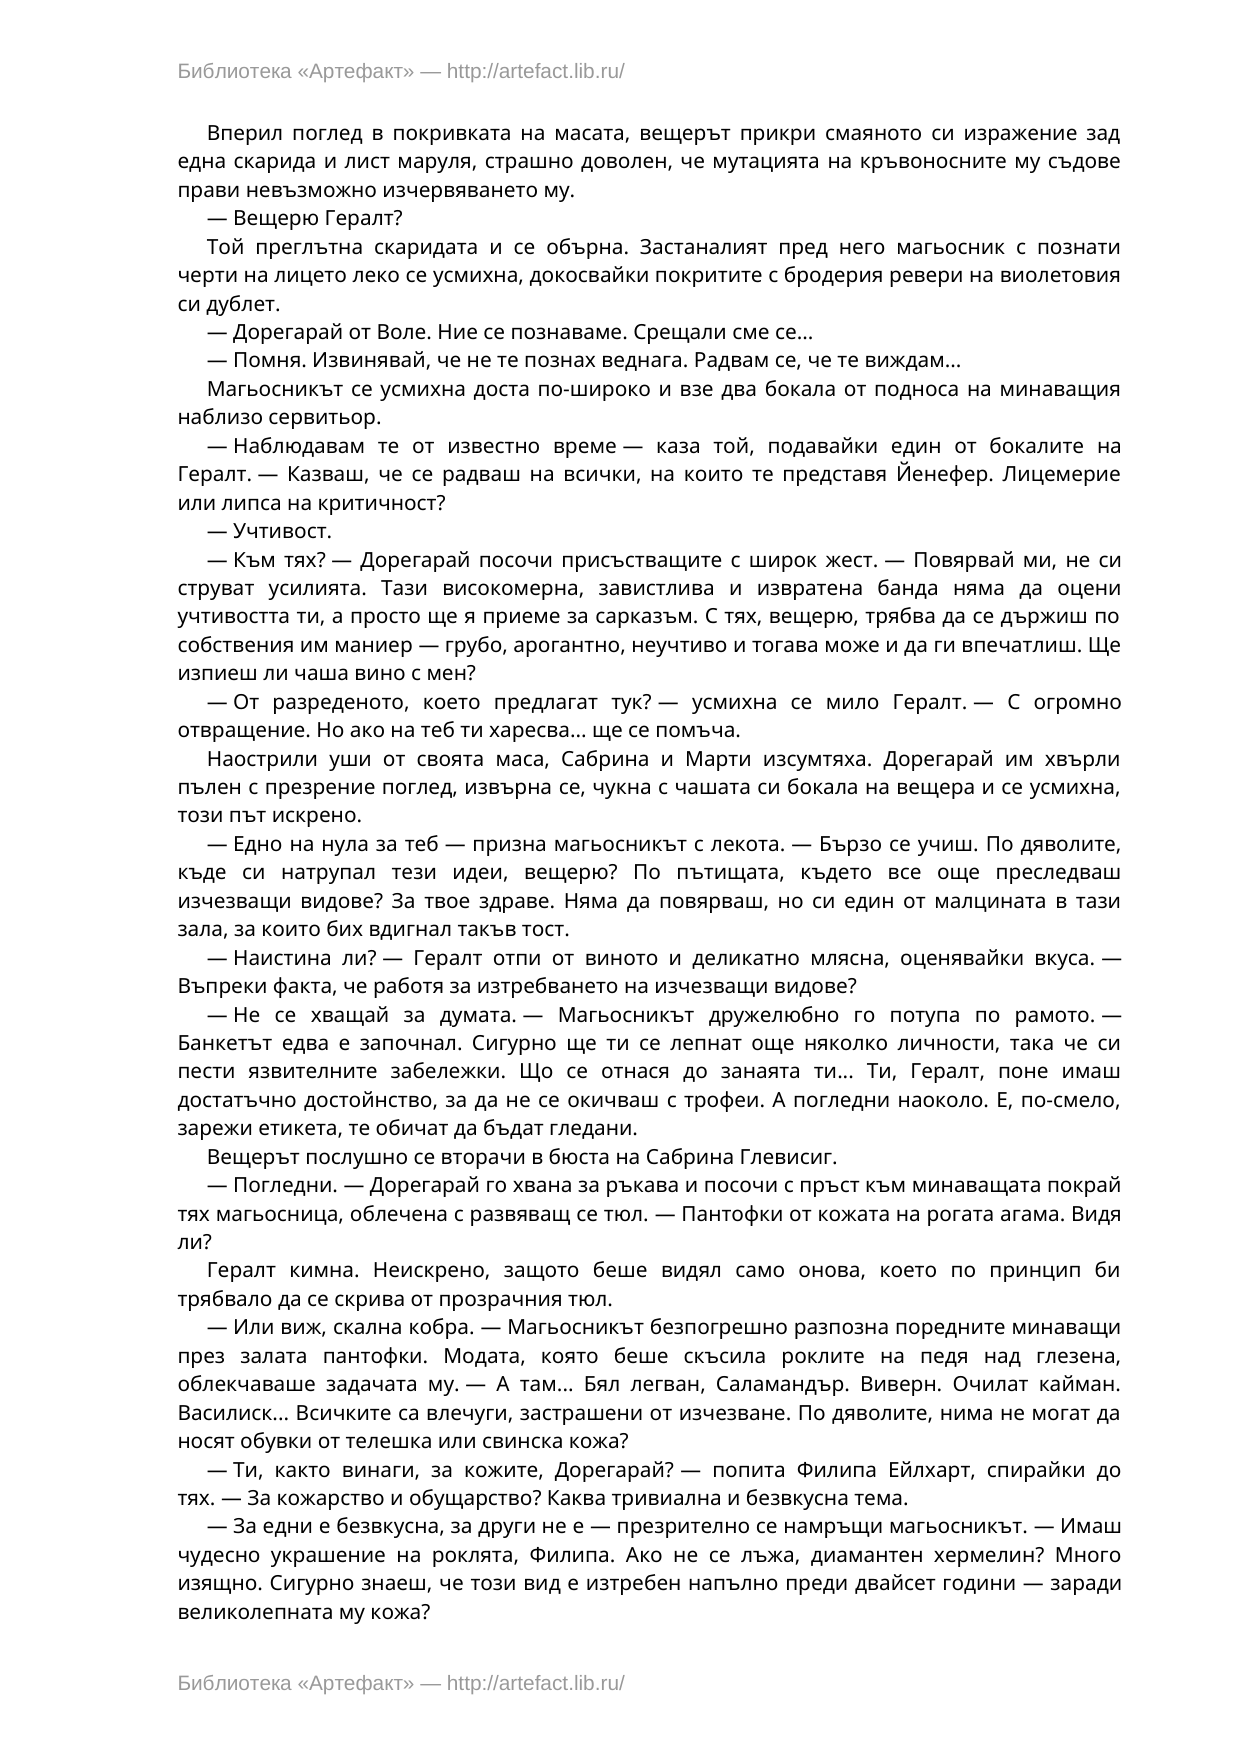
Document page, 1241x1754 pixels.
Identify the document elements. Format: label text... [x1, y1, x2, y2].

text — Ти, както винаги, за кожите, Дорегарай? — попита Филипа Ейлхарт, спирайки до тях. — За кожарство и обущарство? Каква тривиална и безвкусна тема. [177, 1455, 1122, 1512]
text Вперил поглед в покривката на масата, вещерът прикри смаяното си изражение зад една скарида и лист маруля, страшно доволен, че мутацията на кръвоносните му съдове прави невъзможно изчервяването му. [177, 118, 1122, 203]
text Той преглътна скаридата и се обърна. Застаналият пред него магьосник с познати черти на лицето леко се усмихна, докосвайки покритите с бродерия ревери на виолетовия си дублет. [177, 232, 1122, 317]
text — Не се хващай за думата. — Магьосникът дружелюбно го потупа по рамото. — Банкетът едва е започнал. Сигурно ще ти се лепнат още няколко личности, така че си пести язвителните забележки. Що се отнася до занаята ти... Ти, Гералт, поне имаш достатъчно достойнство, за да не се окичваш с трофеи. А погледни наоколо. Е, по-смело, зарежи етикета, те обичат да бъдат гледани. [177, 1000, 1122, 1142]
text — Учтивост. [177, 516, 1122, 545]
text — За едни е безвкусна, за други не е — презрително се намръщи магьосникът. — Имаш чудесно украшение на роклята, Филипа. Ако не се лъжа, диамантен хермелин? Много изящно. Сигурно знаеш, че този вид е изтребен напълно преди двайсет години — заради великолепната му кожа? [177, 1512, 1122, 1625]
text — Помня. Извинявай, че не те познах веднага. Радвам се, че те виждам... [177, 346, 1122, 374]
text — Дорегарай от Воле. Ние се познаваме. Срещали сме се... [177, 317, 1122, 346]
text — От разреденото, което предлагат тук? — усмихна се мило Гералт. — С огромно отвращение. Но ако на теб ти харесва... ще се помъча. [177, 687, 1122, 744]
text Вещерът послушно се вторачи в бюста на Сабрина Глевисиг. [177, 1142, 1122, 1170]
text Наострили уши от своята маса, Сабрина и Марти изсумтяха. Дорегарай им хвърли пълен с презрение поглед, извърна се, чукна с чашата си бокала на вещера и се усмихна, този път искрено. [177, 744, 1122, 829]
text — Към тях? — Дорегарай посочи присъстващите с широк жест. — Повярвай ми, не си струват усилията. Тази високомерна, завистлива и извратена банда няма да оцени учтивостта ти, а просто ще я приеме за сарказъм. С тях, вещерю, трябва да се държиш по собствения им маниер — грубо, арогантно, неучтиво и тогава може и да ги впечатлиш. Ще изпиеш ли чаша вино с мен? [177, 545, 1122, 687]
text — Вещерю Гералт? [177, 203, 1122, 232]
text Гералт кимна. Неискрено, защото беше видял само онова, което по принцип би трябвало да се скрива от прозрачния тюл. [177, 1256, 1122, 1312]
text Магьосникът се усмихна доста по-широко и взе два бокала от подноса на минаващия наблизо сервитьор. [177, 374, 1122, 431]
text — Едно на нула за теб — призна магьосникът с лекота. — Бързо се учиш. По дяволите, къде си натрупал тези идеи, вещерю? По пътищата, където все още преследваш изчезващи видове? За твое здраве. Няма да повярваш, но си един от малцината в тази зала, за които бих вдигнал такъв тост. [177, 829, 1122, 943]
text — Или виж, скална кобра. — Магьосникът безпогрешно разпозна поредните минаващи през залата пантофки. Модата, която беше скъсила роклите на педя над глезена, облекчаваше задачата му. — А там... Бял легван, Саламандър. Виверн. Очилат кайман. Василиск... Всичките са влечуги, застрашени от изчезване. По дяволите, нима не могат да носят обувки от телешка или свинска кожа? [177, 1312, 1122, 1455]
text — Погледни. — Дорегарай го хвана за ръкава и посочи с пръст към минаващата покрай тях магьосница, облечена с развяващ се тюл. — Пантофки от кожата на рогата агама. Видя ли? [177, 1170, 1122, 1256]
text — Наблюдавам те от известно време — каза той, подавайки един от бокалите на Гералт. — Казваш, че се радваш на всички, на които те представя Йенефер. Лицемерие или липса на критичност? [177, 431, 1122, 516]
text — Наистина ли? — Гералт отпи от виното и деликатно млясна, оценявайки вкуса. — Въпреки факта, че работя за изтребването на изчезващи видове? [177, 943, 1122, 1000]
